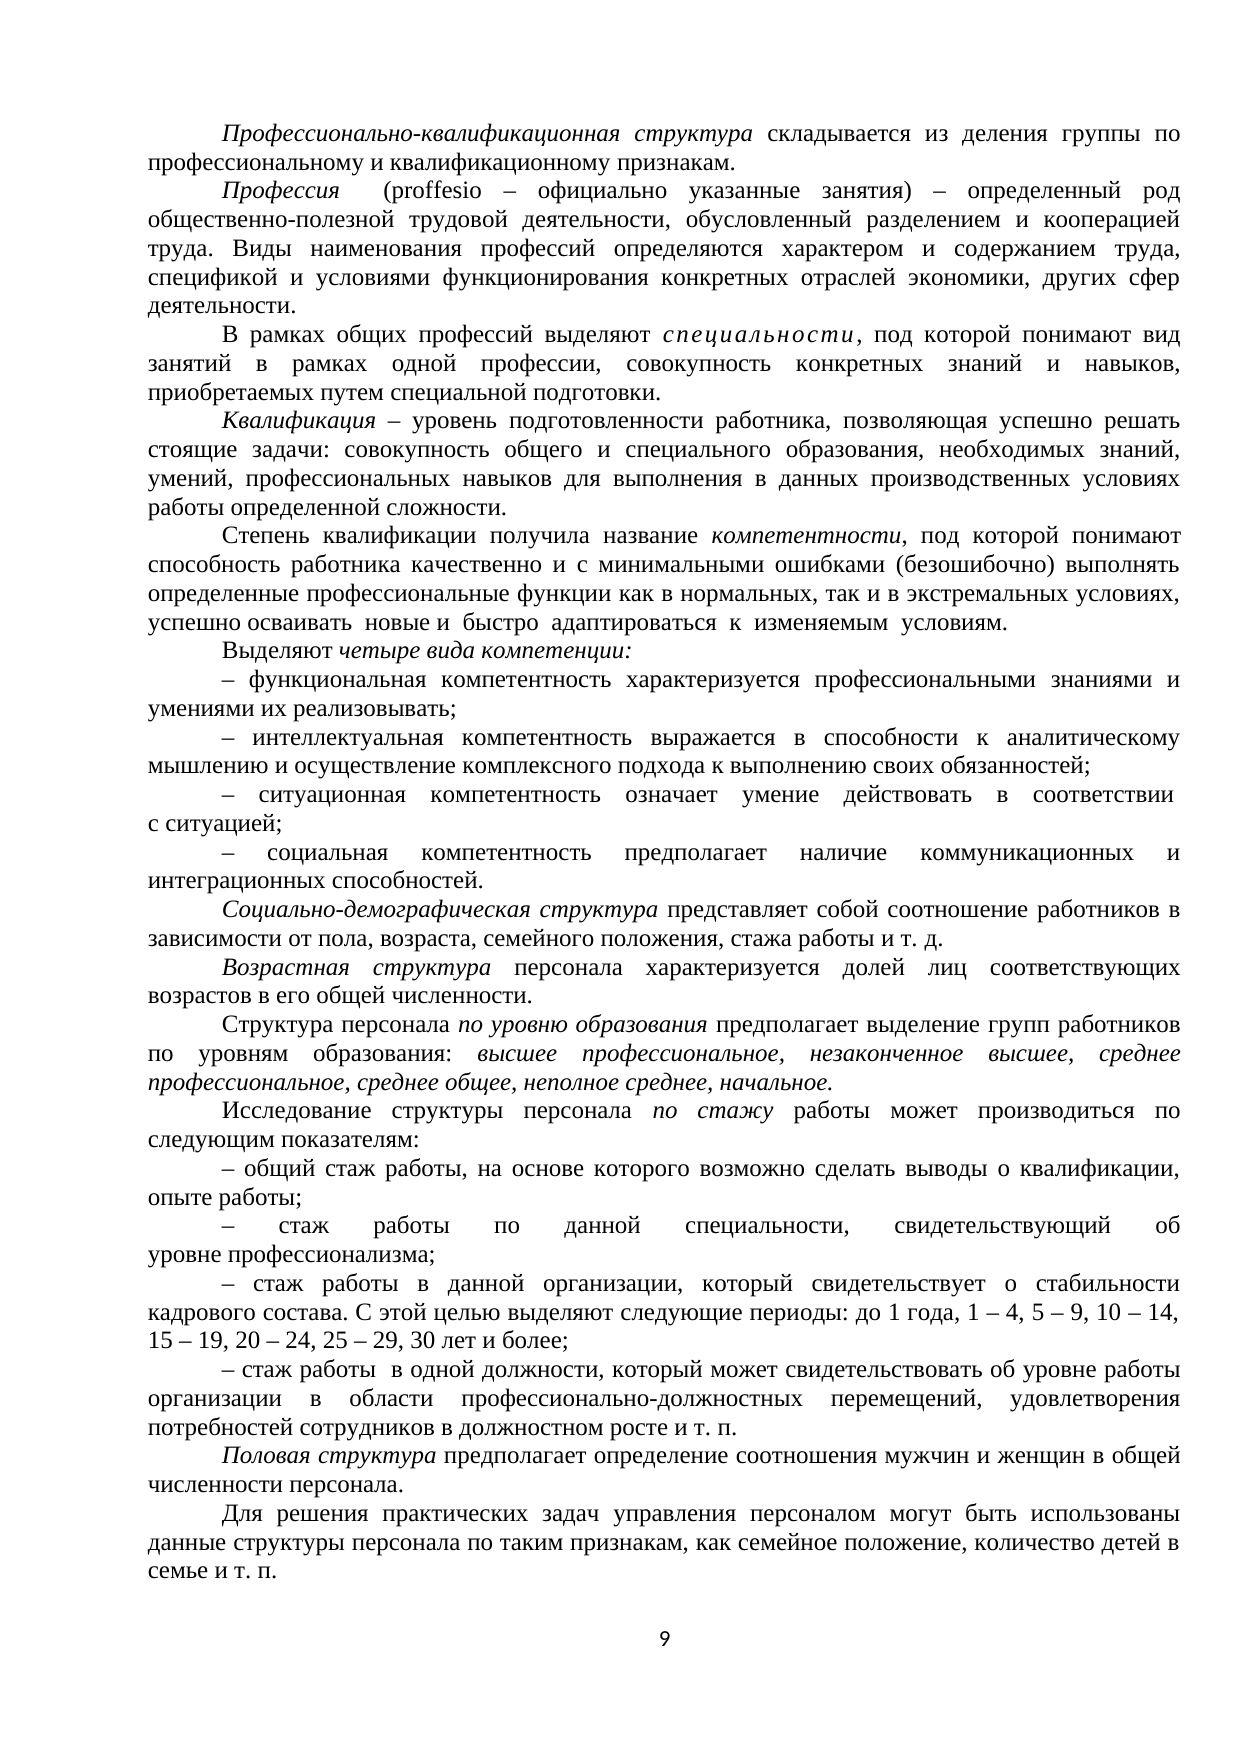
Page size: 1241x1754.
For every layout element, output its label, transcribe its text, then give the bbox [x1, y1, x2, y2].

text – стаж работы в одной должности, который может свидетельствовать об уровне работы организации в области профессионально-должностных перемещений, удовлетворения потребностей сотрудников в должностном росте и т. п. [148, 1354, 1181, 1441]
text Профессия (proffesio – официально указанные занятия) – определенный род общественно-полезной трудовой деятельности, обусловленный разделением и кооперацией труда. Виды наименования профессий определяются характером и содержанием труда, спецификой и условиями функционирования конкретных отраслей экономики, других сфер деятельности. [148, 176, 1181, 319]
text – социальная компетентность предполагает наличие коммуникационных и интеграционных способностей. [148, 837, 1181, 894]
text – ситуационная компетентность означает умение действовать в соответствии с ситуацией; [148, 779, 1181, 837]
text Половая структура предполагает определение соотношения мужчин и женщин в общей численности персонала. [148, 1441, 1181, 1498]
text Выделяют четыре вида компетенции: [148, 636, 1181, 664]
text Квалификация – уровень подготовленности работника, позволяющая успешно решать стоящие задачи: совокупность общего и специального образования, необходимых знаний, умений, профессиональных навыков для выполнения в данных производственных условиях работы определенной сложности. [148, 406, 1181, 521]
text – функциональная компетентность характеризуется профессиональными знаниями и умениями их реализовывать; [148, 664, 1181, 722]
text Исследование структуры персонала по стажу работы может производиться по следующим показателям: [148, 1096, 1181, 1153]
text Социально-демографическая структура представляет собой соотношение работников в зависимости от пола, возраста, семейного положения, стажа работы и т. д. [148, 894, 1181, 952]
text – стаж работы в данной организации, который свидетельствует о стабильности кадрового состава. С этой целью выделяют следующие периоды: до 1 года, 1 – 4, 5 – 9, 10 – 14, 15 – 19, 20 – 24, 25 – 29, 30 лет и более; [148, 1268, 1181, 1354]
text Структура персонала по уровню образования предполагает выделение групп работников по уровням образования: высшее профессиональное, незаконченное высшее, среднее профессиональное, среднее общее, неполное среднее, начальное. [148, 1009, 1181, 1096]
text Возрастная структура персонала характеризуется долей лиц соответствующих возрастов в его общей численности. [148, 952, 1181, 1009]
text Для решения практических задач управления персоналом могут быть использованы данные структуры персонала по таким признакам, как семейное положение, количество детей в семье и т. п. [148, 1498, 1181, 1584]
text Профессионально-квалификационная структура складывается из деления группы по профессиональному и квалификационному признакам. [148, 118, 1181, 176]
text – общий стаж работы, на основе которого возможно сделать выводы о квалификации, опыте работы; [148, 1153, 1181, 1211]
text – интеллектуальная компетентность выражается в способности к аналитическому мышлению и осуществление комплексного подхода к выполнению своих обязанностей; [148, 722, 1181, 779]
text Степень квалификации получила название компетентности, под которой понимают способность работника качественно и с минимальными ошибками (безошибочно) выполнять определенные профессиональные функции как в нормальных, так и в экстремальных условиях, успешно осваивать новые и быстро адаптироваться к изменяемым условиям. [148, 521, 1181, 636]
text – стаж работы по данной специальности, свидетельствующий об уровне профессионализма; [148, 1211, 1181, 1268]
text В рамках общих профессий выделяют специальности, под которой понимают вид занятий в рамках одной профессии, совокупность конкретных знаний и навыков, приобретаемых путем специальной подготовки. [148, 319, 1181, 406]
